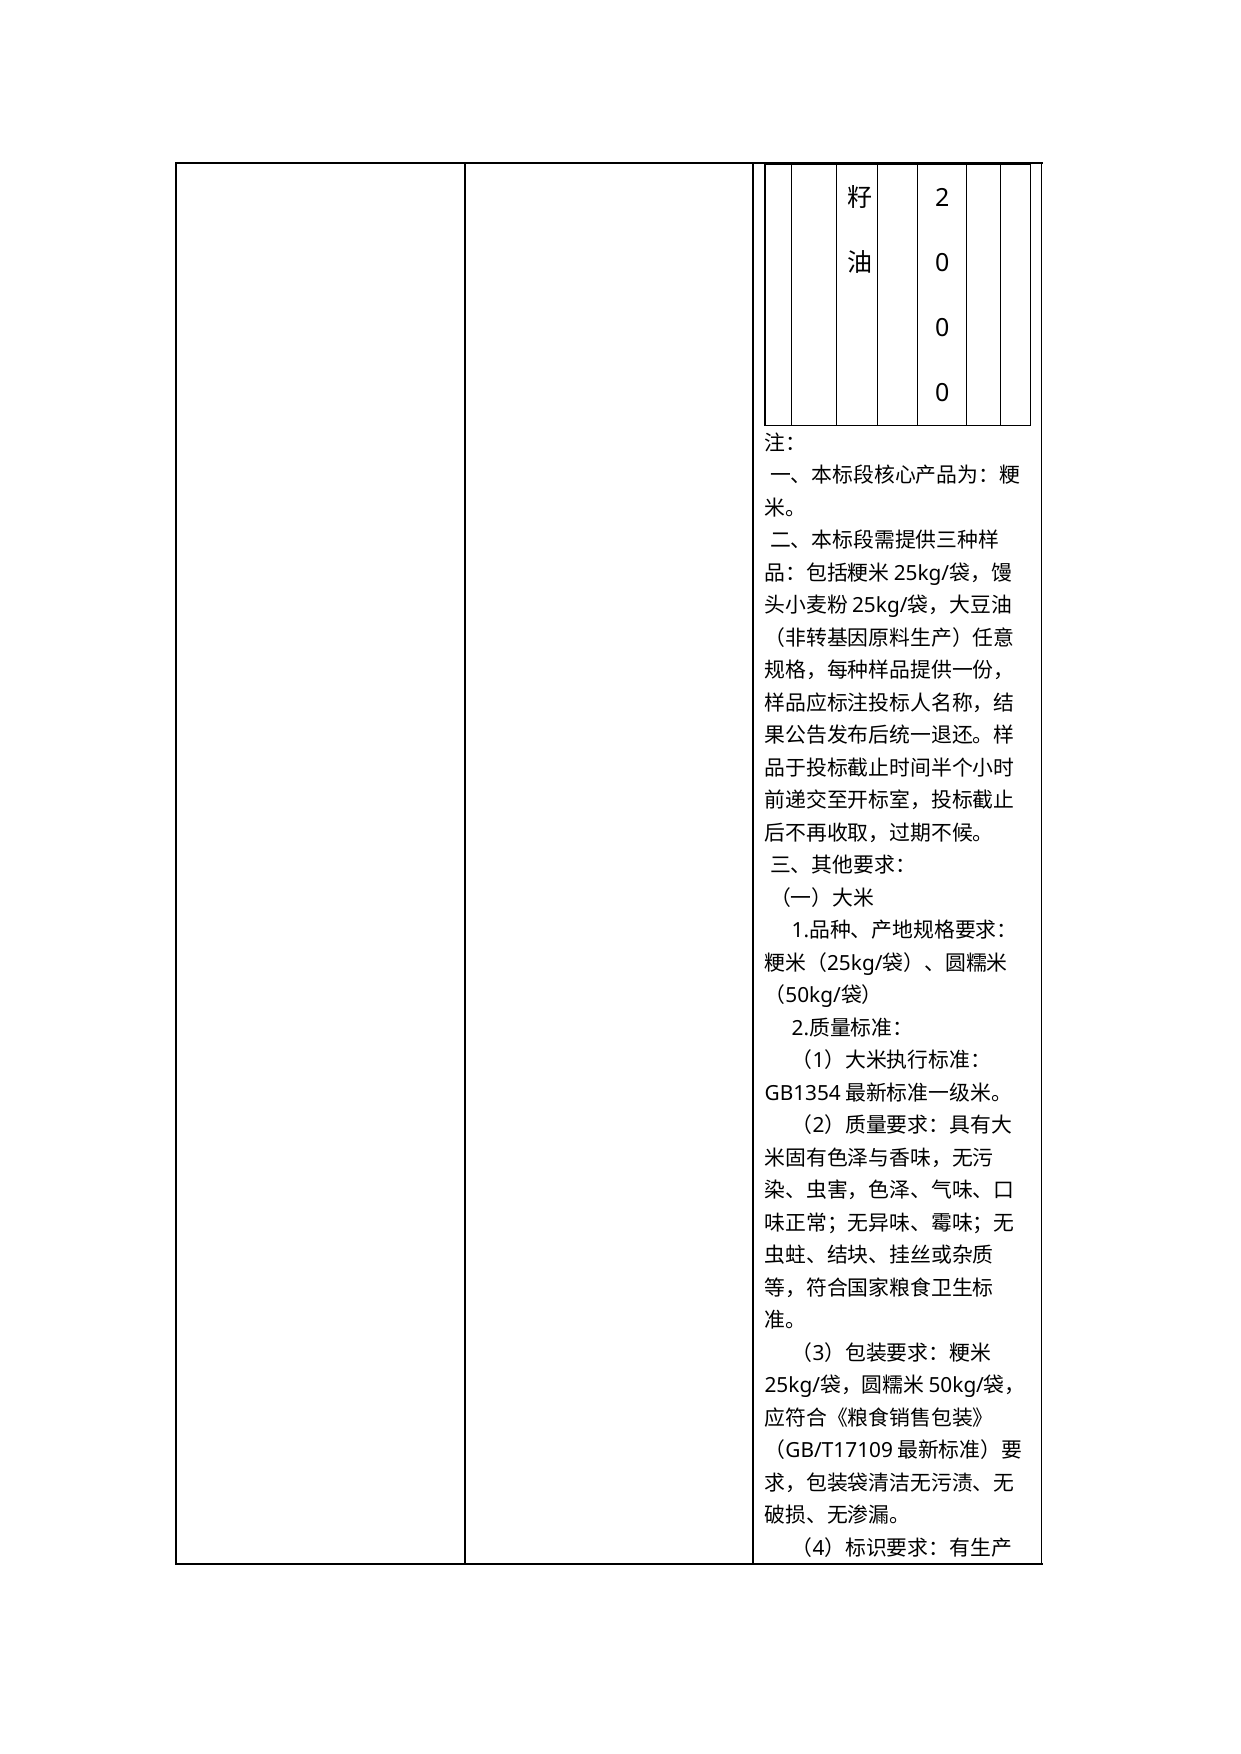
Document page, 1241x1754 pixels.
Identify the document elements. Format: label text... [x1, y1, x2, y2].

table_cell 1 [177, 164, 464, 1563]
table_cell [466, 164, 752, 1563]
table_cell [754, 164, 1041, 1563]
